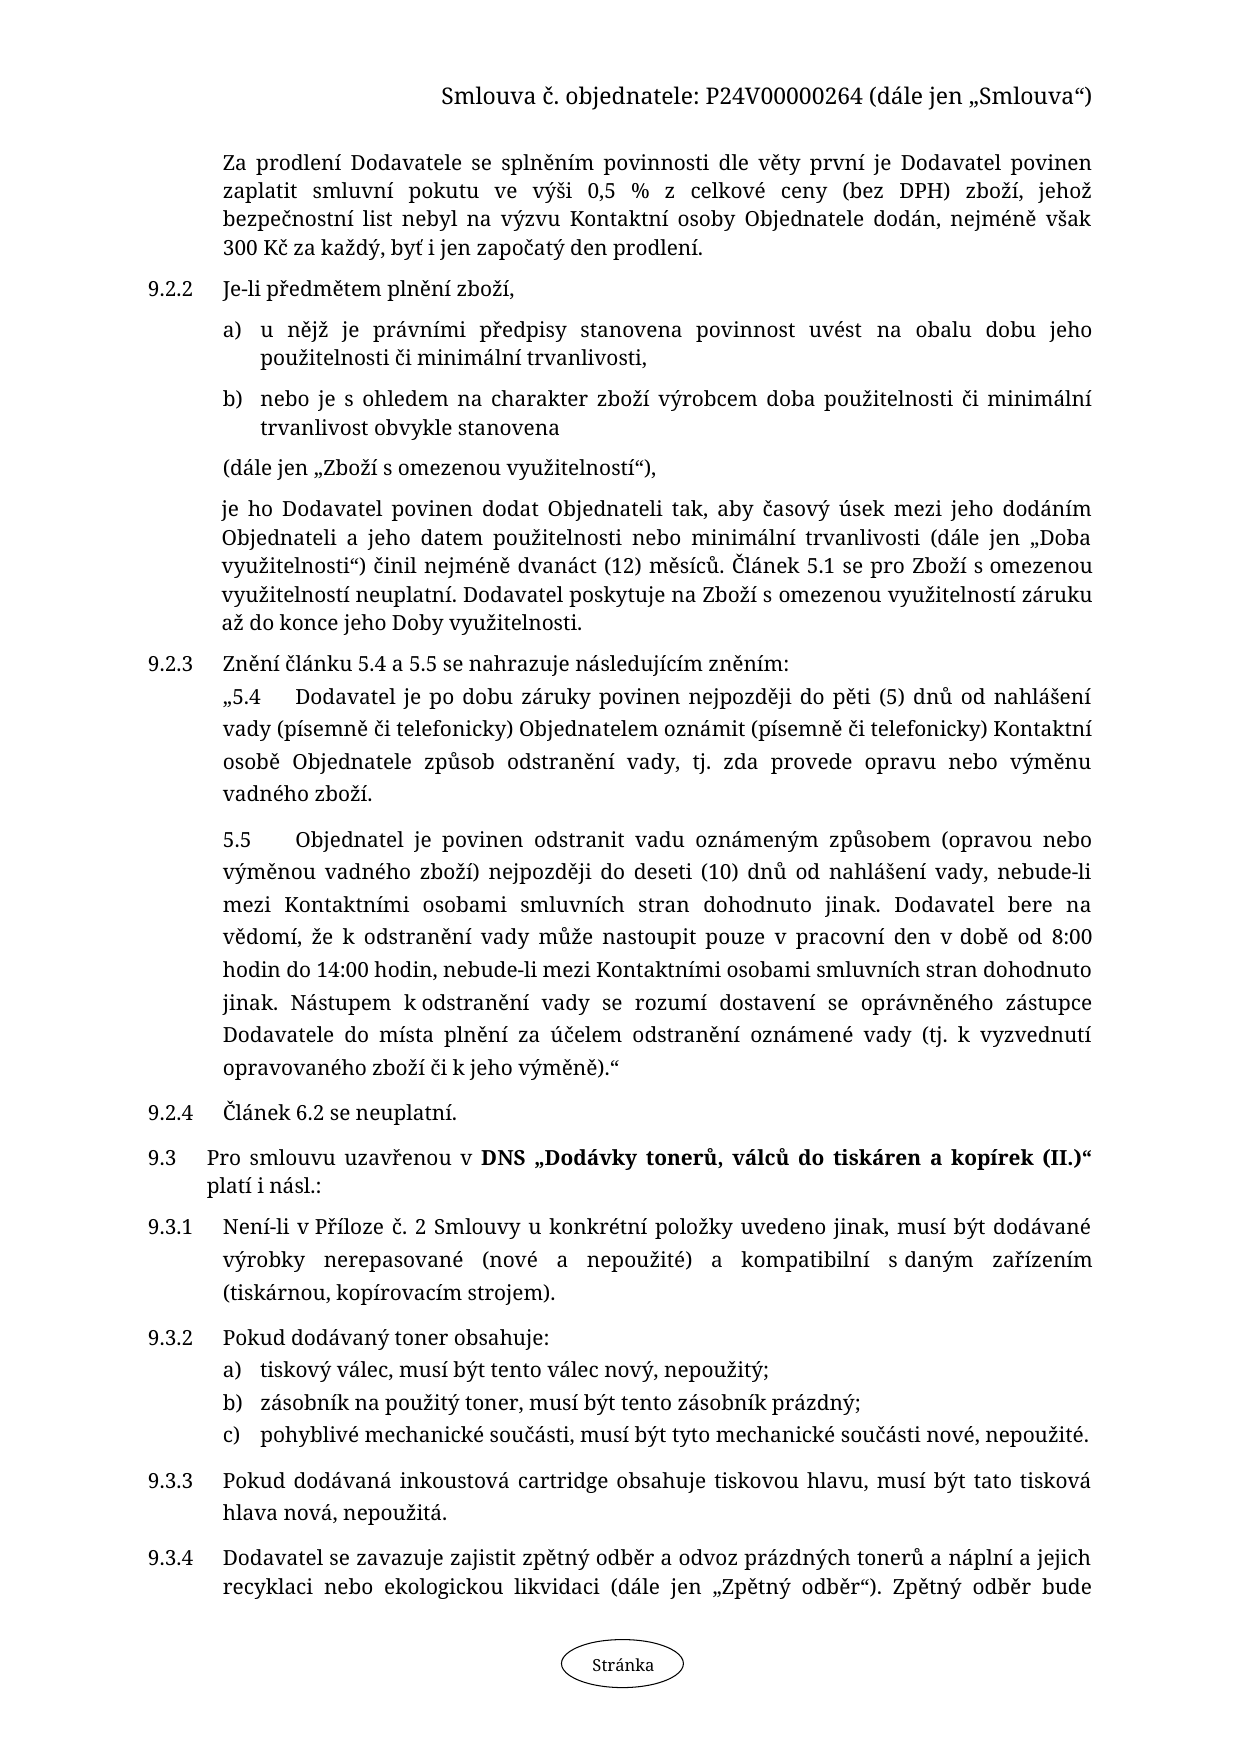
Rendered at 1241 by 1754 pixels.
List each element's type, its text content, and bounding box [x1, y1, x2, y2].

list Pro smlouvu uzavřenou v DNS „Dodávky tonerů, válců do tiskáren a kopírek (II.)“ platí i násl.: [148, 1143, 1093, 1200]
text (dále jen „Zboží s omezenou využitelností“), [223, 453, 1093, 482]
list u nějž je právními předpisy stanovena povinnost uvést na obalu dobu jeho použitelnosti či minimální trvanlivosti, [223, 315, 1093, 372]
list zásobník na použitý toner, musí být tento zásobník prázdný; [223, 1388, 1093, 1416]
list Je-li předmětem plnění zboží, [148, 274, 1093, 302]
list pohyblivé mechanické součásti, musí být tyto mechanické součásti nové, nepoužité. [223, 1421, 1093, 1449]
list Znění článku 5.4 a 5.5 se nahrazuje následujícím zněním: [148, 649, 1093, 678]
list nebo je s ohledem na charakter zboží výrobcem doba použitelnosti či minimální trvanlivost obvykle stanovena [223, 384, 1093, 441]
list Pokud dodávaný toner obsahuje: [148, 1323, 1093, 1351]
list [148, 148, 1093, 261]
text je ho Dodavatel povinen dodat Objednateli tak, aby časový úsek mezi jeho dodáním Objednateli a jeho datem použitelnosti nebo minimální trvanlivosti (dále jen „Doba využitelnosti“) činil nejméně dvanáct (12) měsíců. Článek 5.1 se pro Zboží s omezenou využitelností neuplatní. Dodavatel poskytuje na Zboží s omezenou využitelností záruku až do konce jeho Doby využitelnosti. [221, 494, 1093, 637]
list „5.4 Dodavatel je po dobu záruky povinen nejpozději do pěti (5) dnů od nahlášení vady (písemně či telefonicky) Objednatelem oznámit (písemně či telefonicky) Kontaktní osobě Objednatele způsob odstranění vady, tj. zda provede opravu nebo výměnu vadného zboží. [223, 682, 1093, 808]
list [148, 1543, 1093, 1600]
list tiskový válec, musí být tento válec nový, nepoužitý; [223, 1355, 1093, 1384]
list Článek 6.2 se neuplatní. [148, 1098, 1093, 1126]
list Pokud dodávaná inkoustová cartridge obsahuje tiskovou hlavu, musí být tato tisková hlava nová, nepoužitá. [148, 1466, 1093, 1527]
list 5.5 Objednatel je povinen odstranit vadu oznámeným způsobem (opravou nebo výměnou vadného zboží) nejpozději do deseti (10) dnů od nahlášení vady, nebude-li mezi Kontaktními osobami smluvních stran dohodnuto jinak. Dodavatel bere na vědomí, že k odstranění vady může nastoupit pouze v pracovní den v době od 8:00 hodin do 14:00 hodin, nebude-li mezi Kontaktními osobami smluvních stran dohodnuto jinak. Nástupem k odstranění vady se rozumí dostavení se oprávněného zástupce Dodavatele do místa plnění za účelem odstranění oznámené vady (tj. k vyzvednutí opravovaného zboží či k jeho výměně).“ [223, 825, 1093, 1081]
list Není-li v Příloze č. 2 Smlouvy u konkrétní položky uvedeno jinak, musí být dodávané výrobky nerepasované (nové a nepoužité) a kompatibilní s daným zařízením (tiskárnou, kopírovacím strojem). [148, 1212, 1093, 1306]
